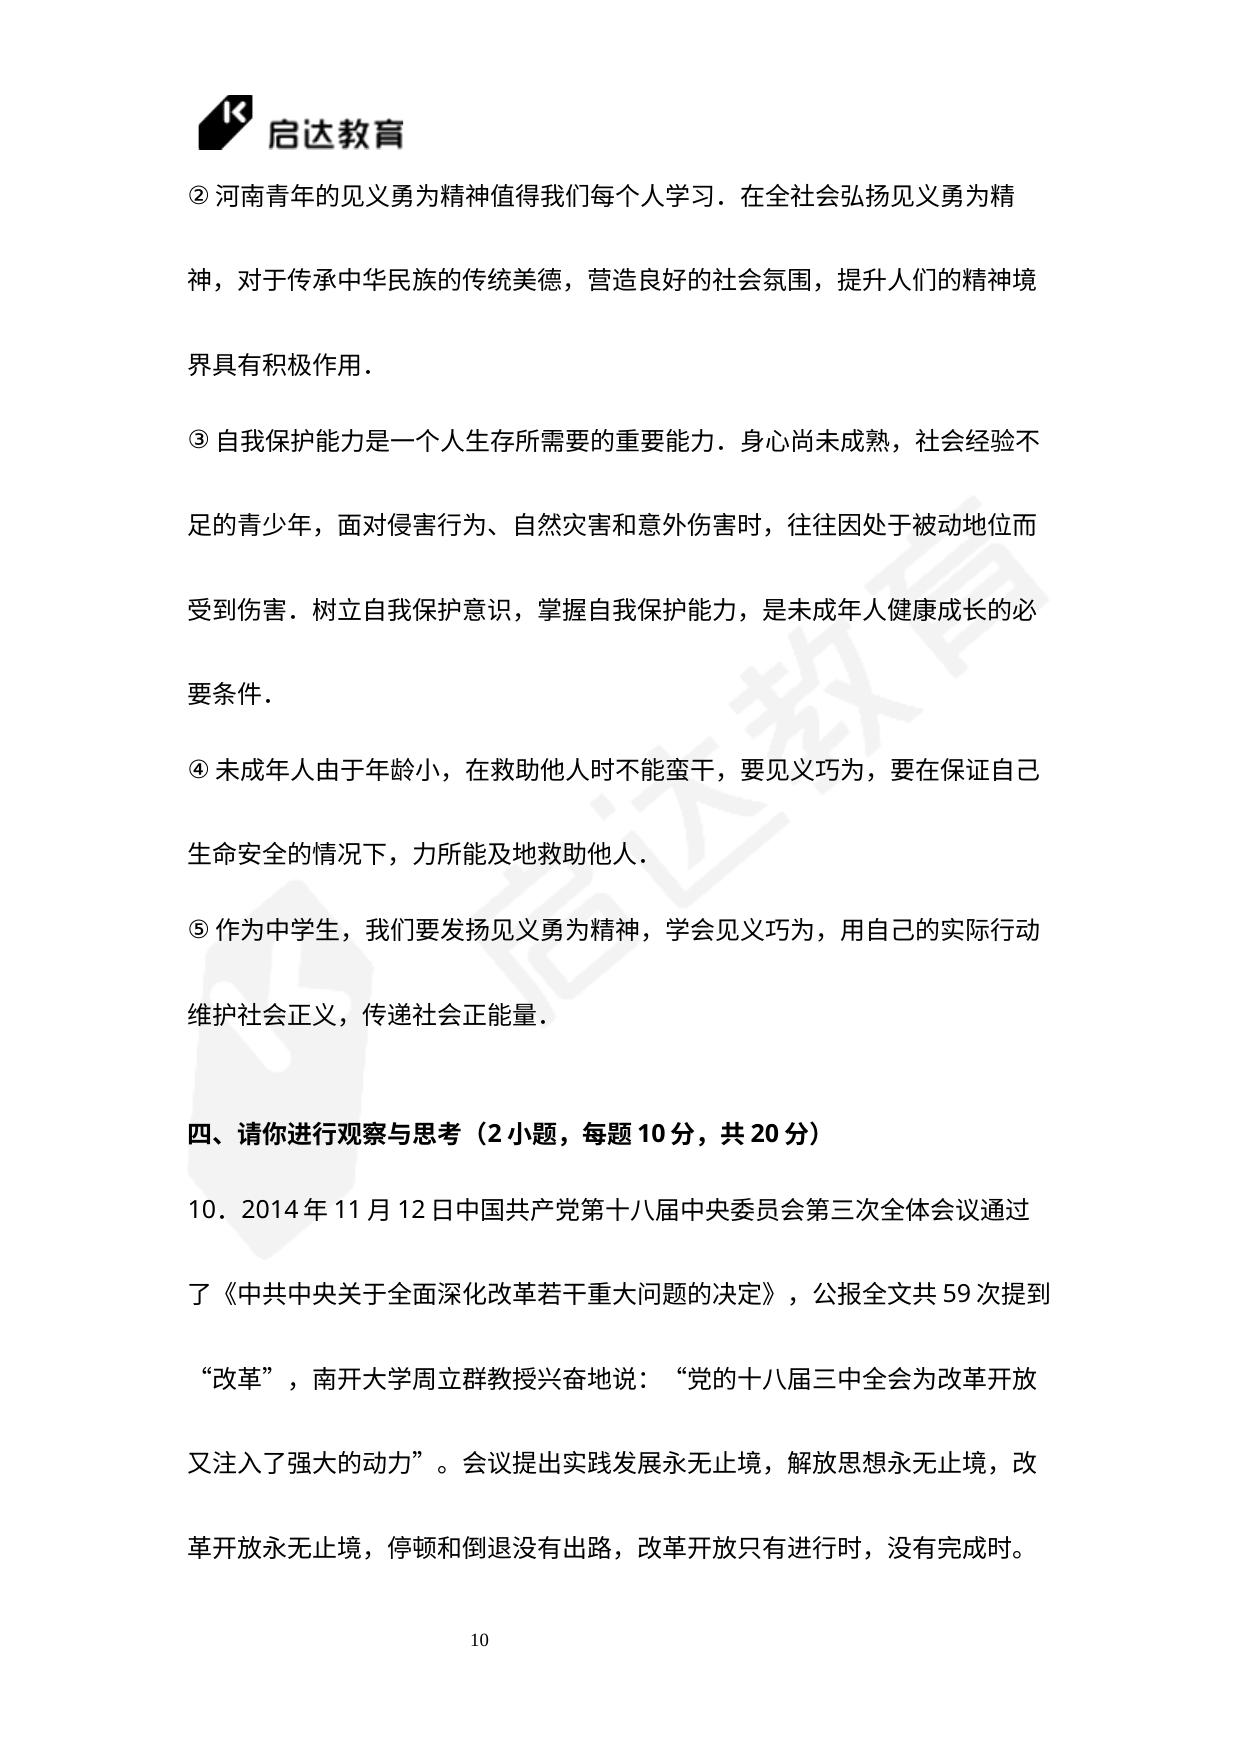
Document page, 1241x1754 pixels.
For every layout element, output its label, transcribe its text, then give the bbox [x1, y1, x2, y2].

text ②河南青年的见义勇为精神值得我们每个人学习．在全社会弘扬见义勇为精神，对于传承中华民族的传统美德，营造良好的社会氛围，提升人们的精神境界具有积极作用． [187, 162, 1053, 396]
text ④未成年人由于年龄小，在救助他人时不能蛮干，要见义巧为，要在保证自己生命安全的情况下，力所能及地救助他人． [187, 736, 1053, 886]
text ③自我保护能力是一个人生存所需要的重要能力．身心尚未成熟，社会经验不足的青少年，面对侵害行为、自然灾害和意外伤害时，往往因处于被动地位而受到伤害．树立自我保护意识，掌握自我保护能力，是未成年人健康成长的必要条件． [187, 407, 1053, 725]
text ⑤作为中学生，我们要发扬见义勇为精神，学会见义巧为，用自己的实际行动维护社会正义，传递社会正能量． [187, 896, 1053, 1046]
text 10．2014年11月12日中国共产党第十八届中央委员会第三次全体会议通过了《中共中央关于全面深化改革若干重大问题的决定》，公报全文共59次提到“改革”，南开大学周立群教授兴奋地说：“党的十八届三中全会为改革开放又注入了强大的动力”。会议提出实践发展永无止境，解放思想永无止境，改革开放永无止境，停顿和倒退没有出路，改革开放只有进行时，没有完成时。 [187, 1176, 1053, 1579]
text 四、请你进行观察与思考（2小题，每题10分，共20分） [187, 1100, 1053, 1165]
picture [198, 95, 404, 150]
